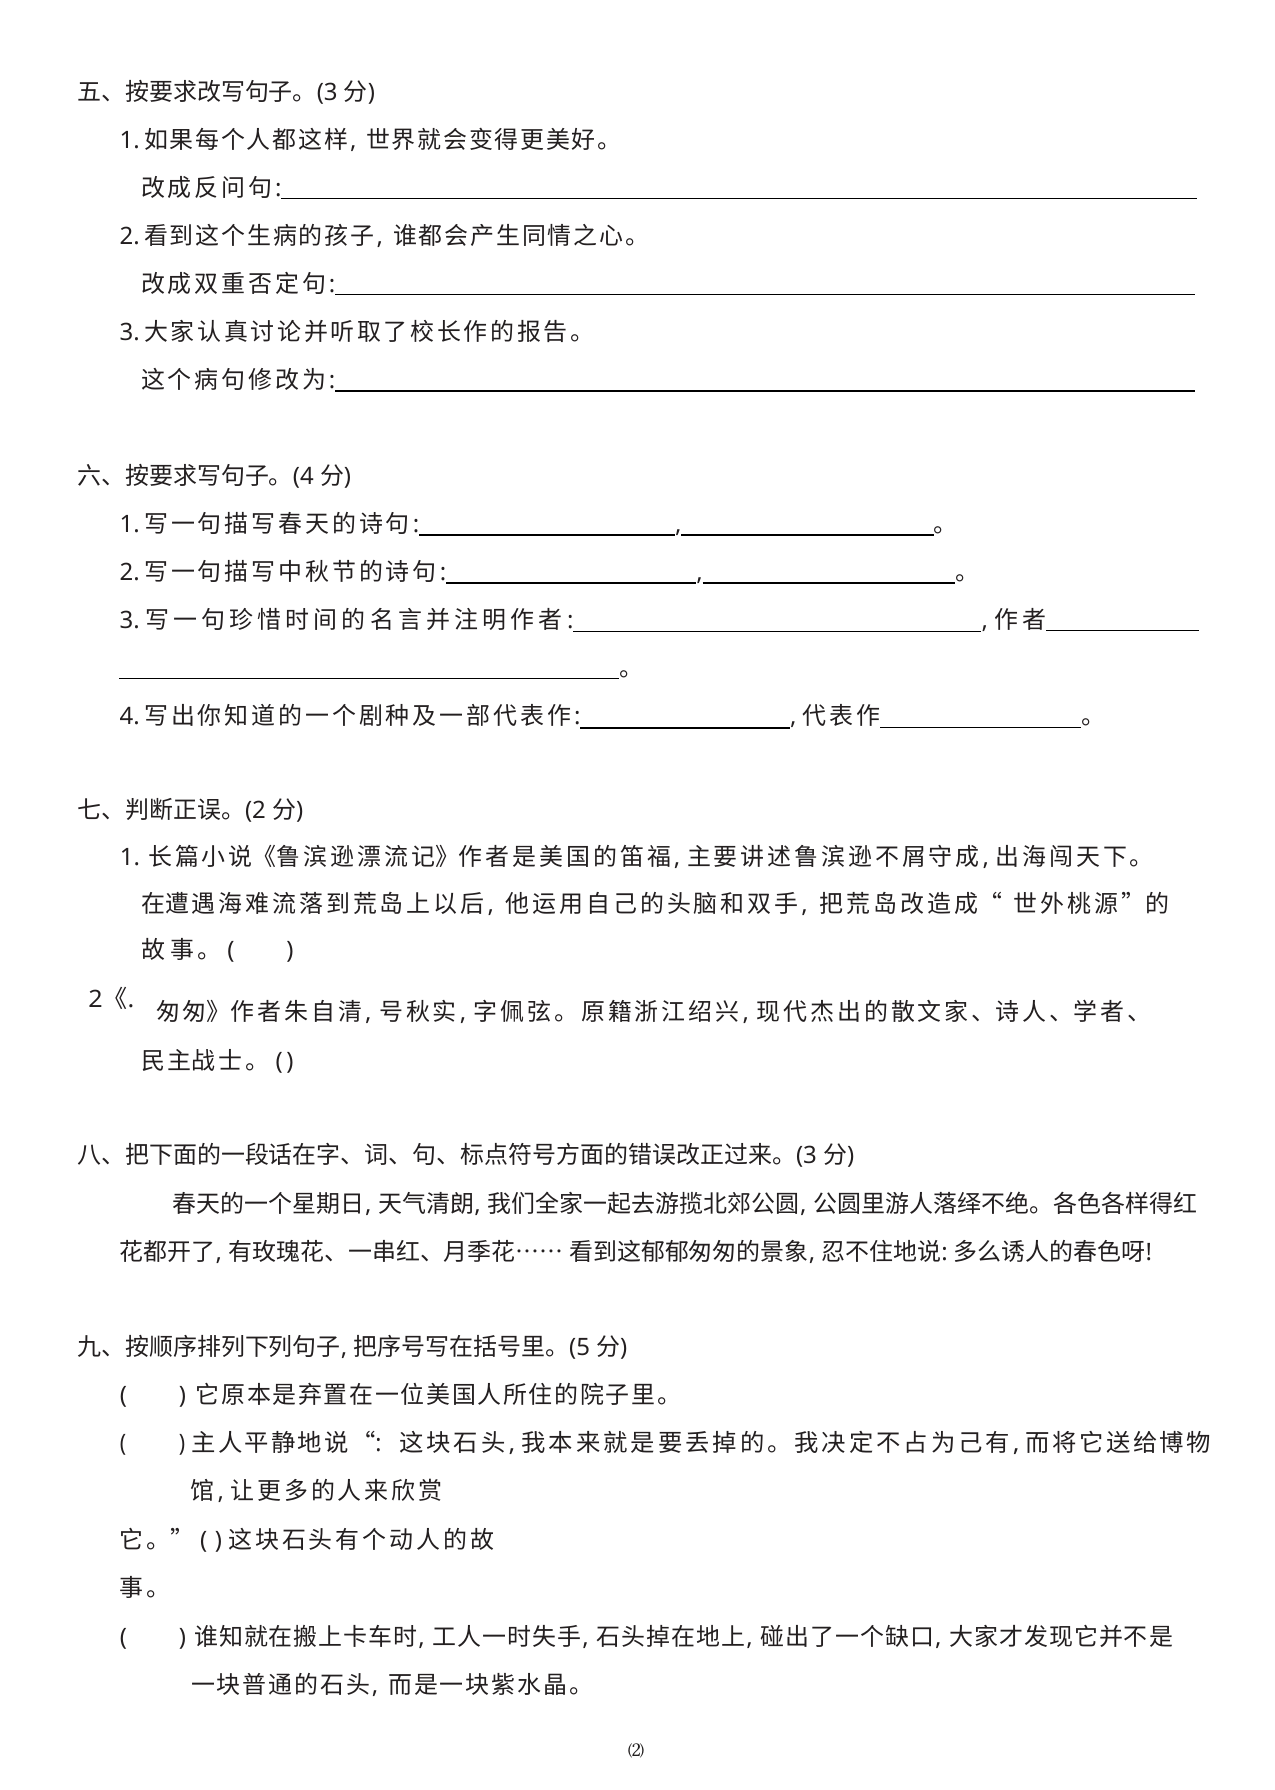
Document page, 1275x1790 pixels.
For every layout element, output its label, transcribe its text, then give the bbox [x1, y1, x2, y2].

text 1. 长篇小说《鲁滨逊漂流记》作者是美国的笛福, 主要讲述鲁滨逊不屑守成, 出海闯天下。在遭遇海难流落到荒岛上以后, 他运用自己的头脑和双手, 把荒岛改造成“ 世外桃源”的故 事。 ( ) [119, 825, 1178, 966]
text 五、按要求改写句子。(3 分) [77, 72, 1221, 107]
text 匆匆》作者朱自清, 号秋实, 字佩弦。原籍浙江绍兴, 现代杰出的散文家、诗人、学者、民主战士。 ( ) [141, 993, 1173, 1076]
text ( ) 谁知就在搬上卡车时, 工人一时失手, 石头掉在地上, 碰出了一个缺口, 大家才发现它并不是一块普通的石头, 而是一块紫水晶。 [119, 1617, 1182, 1701]
text 八、把下面的一段话在字、词、句、标点符号方面的错误改正过来。(3 分) [77, 1136, 1221, 1171]
list 写一句描写中秋节的诗句: , 。 [119, 552, 1221, 587]
list 如果每个人都这样, 世界就会变得更美好。 [119, 120, 1221, 155]
text 改成双重否定句: [141, 265, 1221, 299]
text 改成反问句: [141, 168, 1221, 203]
text 2《. [64, 979, 138, 1014]
list 写一句描写春天的诗句: , 。 [119, 504, 1221, 539]
text 馆, 让更多的人来欣赏它。” ( ) 这块石头有个动人的故事。 [119, 1472, 515, 1603]
list 看到这个生病的孩子, 谁都会产生同情之心。 [119, 217, 1221, 251]
text 七、判断正误。(2 分) [77, 790, 1221, 825]
text 。 [119, 649, 1221, 683]
list 写一句珍惜时间的名言并注明作者: , 作者 [119, 601, 1221, 636]
text ( ) 它原本是弃置在一位美国人所住的院子里。 [119, 1375, 1221, 1410]
text 这个病句修改为: [141, 361, 1221, 396]
text 春天的一个星期日, 天气清朗, 我们全家一起去游揽北郊公圆, 公圆里游人落绎不绝。各色各样得红花都开了, 有玫瑰花、一串红、月季花…… 看到这郁郁匆匆的景象, 忍不住地说: 多么诱人的春色呀! [119, 1184, 1198, 1268]
text ( ) 主人平静地说“: 这块石头, 我本来就是要丢掉的。我决定不占为己有, 而将它送给博物 [119, 1423, 1221, 1458]
list 写出你知道的一个剧种及一部代表作: , 代表作 。 [119, 697, 1221, 732]
text 九、按顺序排列下列句子, 把序号写在括号里。(5 分) [77, 1327, 1221, 1362]
text 六、按要求写句子。(4 分) [77, 456, 1221, 491]
list 大家认真讨论并听取了校长作的报告。 [119, 313, 1221, 348]
